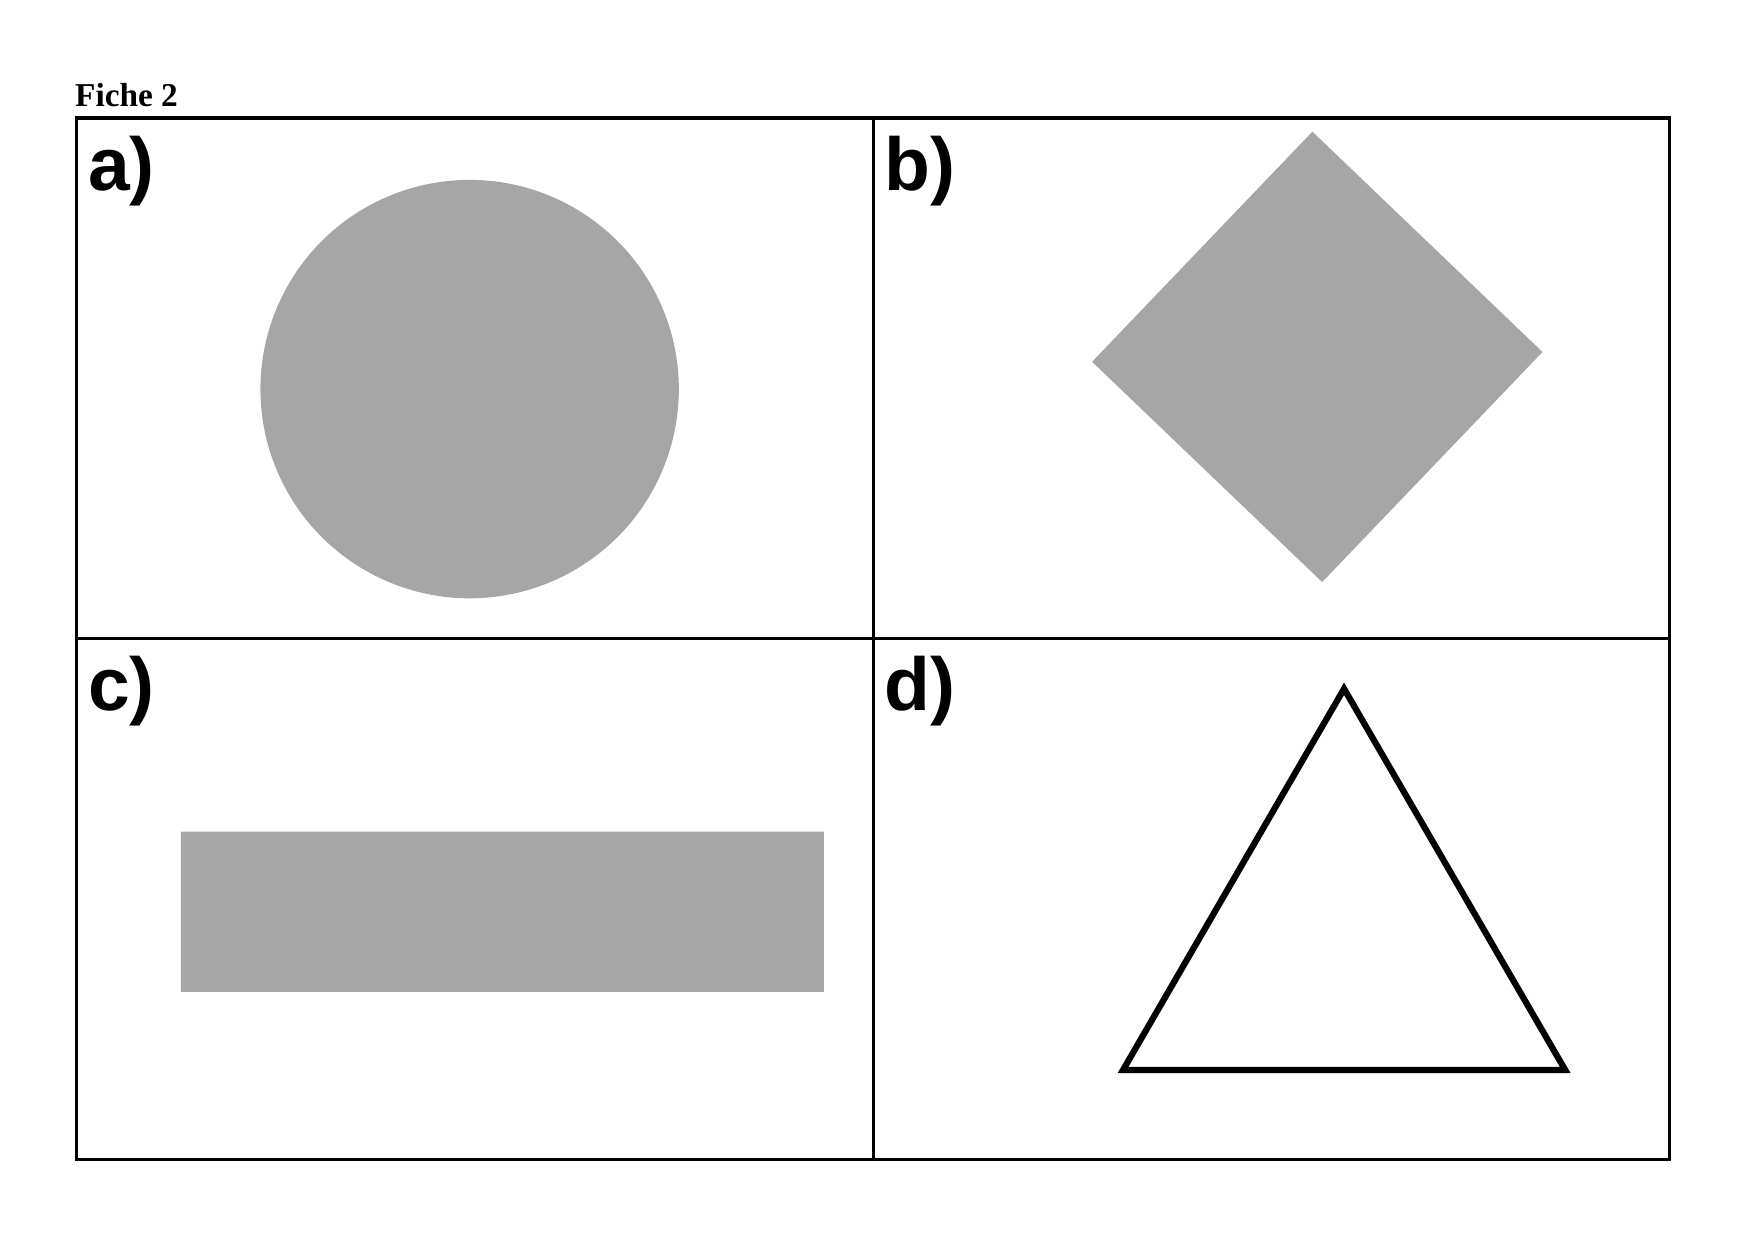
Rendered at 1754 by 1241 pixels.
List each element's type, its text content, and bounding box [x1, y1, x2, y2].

table_cell c) [78, 640, 872, 1158]
table_header b) [875, 120, 1668, 637]
text Fiche 2 [75, 75, 1679, 113]
table_header a) [78, 120, 872, 637]
table_cell d) [875, 640, 1668, 1158]
